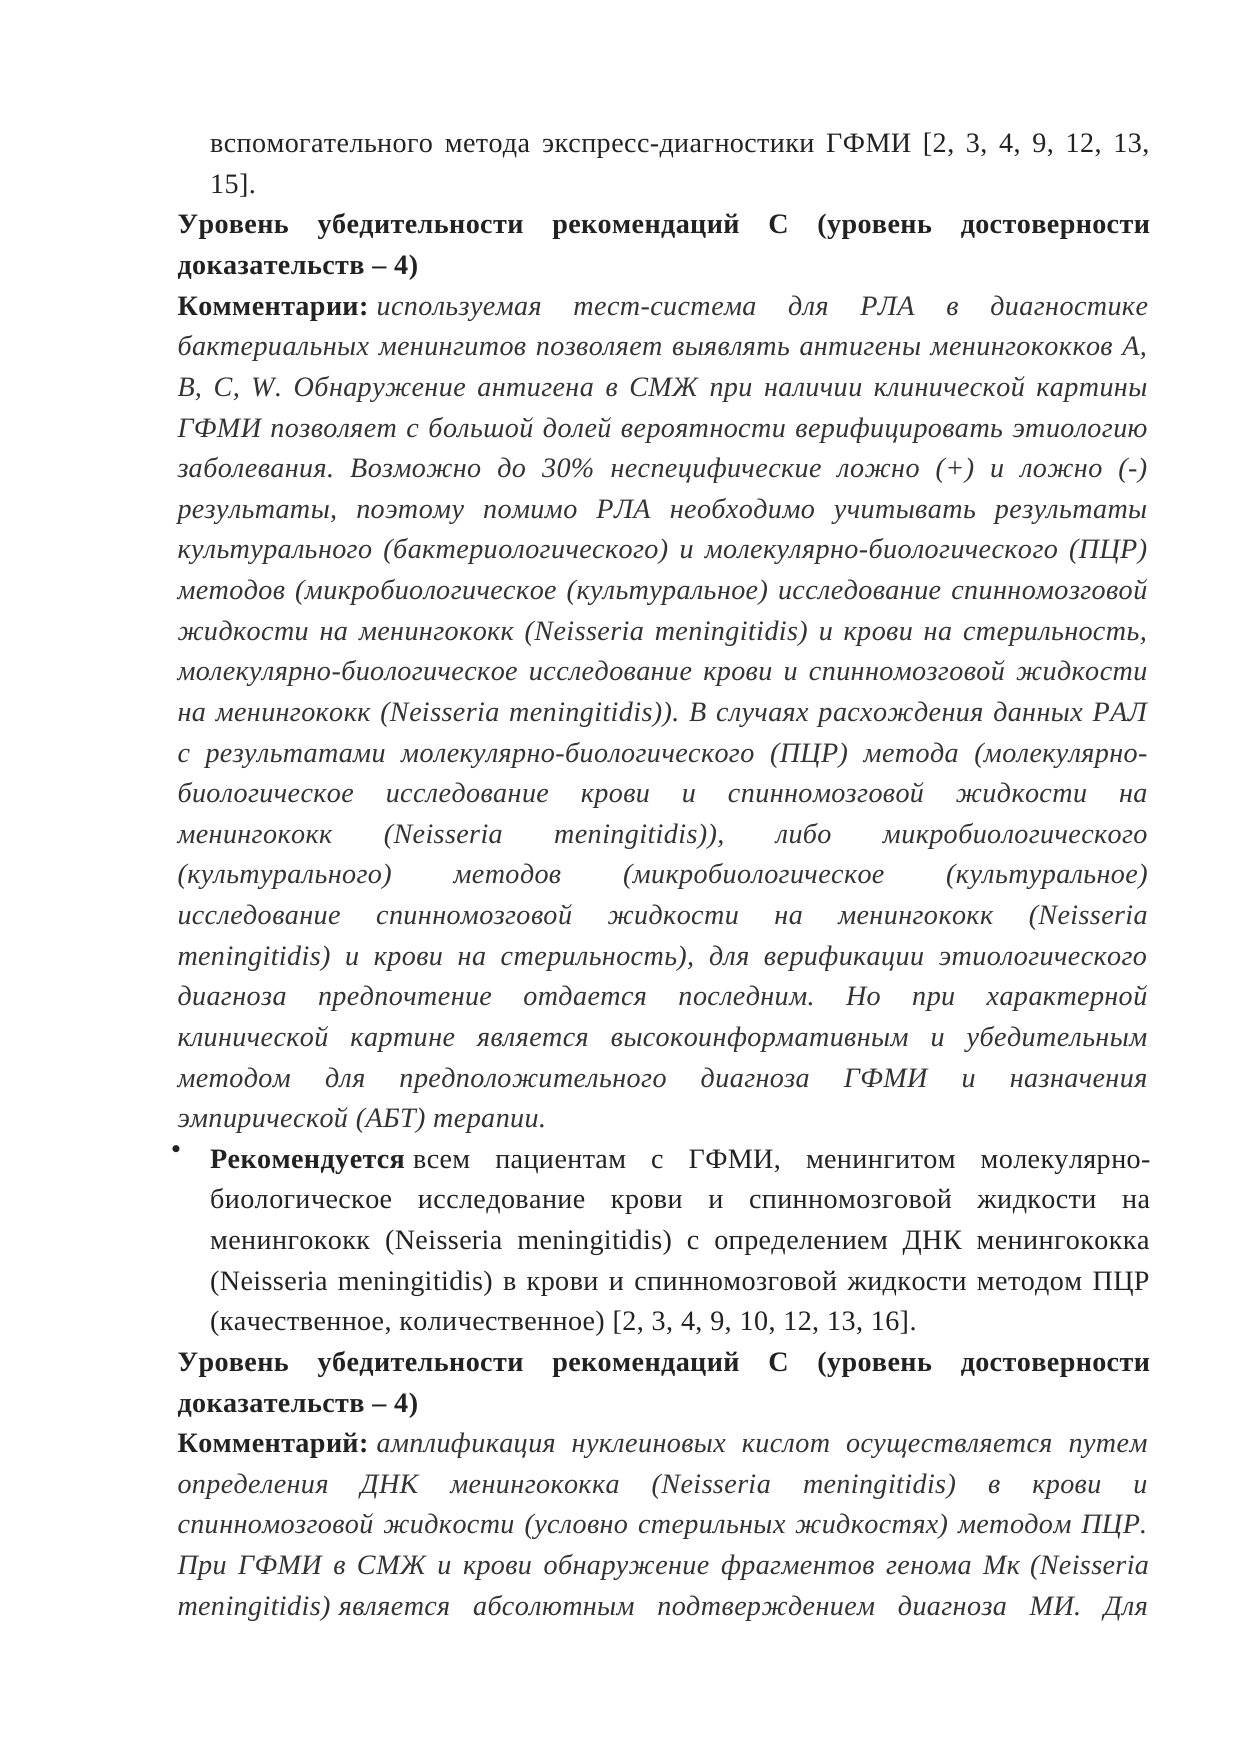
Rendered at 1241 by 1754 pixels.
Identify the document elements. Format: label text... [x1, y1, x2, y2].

text Уровень убедительности рекомендаций С (уровень достоверности доказательств – 4) [177, 199, 1152, 281]
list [172, 118, 1152, 199]
list Рекомендуется всем пациентам с ГФМИ, менингитом молекулярно-биологическое исследование крови и спинномозговой жидкости на менингококк (Neisseria meningitidis) с определением ДНК менингококка (Neisseria meningitidis) в крови и спинномозговой жидкости методом ПЦР (качественное, количественное) [2, 3, 4, 9, 10, 12, 13, 16]. [172, 1134, 1152, 1337]
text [177, 1418, 1152, 1621]
text Уровень убедительности рекомендаций С (уровень достоверности доказательств – 4) [177, 1337, 1152, 1418]
text Комментарии: используемая тест-система для РЛА в диагностике бактериальных менингитов позволяет выявлять антигены менингококков A, B, C, W. Обнаружение антигена в СМЖ при наличии клинической картины ГФМИ позволяет с большой долей вероятности верифицировать этиологию заболевания. Возможно до 30% неспецифические ложно (+) и ложно (-) результаты, поэтому помимо РЛА необходимо учитывать результаты культурального (бактериологического) и молекулярно-биологического (ПЦР) методов (микробиологическое (культуральное) исследование спинномозговой жидкости на менингококк (Neisseria meningitidis) и крови на стерильность, молекулярно-биологическое исследование крови и спинномозговой жидкости на менингококк (Neisseria meningitidis)). В случаях расхождения данных РАЛ с результатами молекулярно-биологического (ПЦР) метода (молекулярно-биологическое исследование крови и спинномозговой жидкости на менингококк (Neisseria meningitidis)), либо микробиологического (культурального) методов (микробиологическое (культуральное) исследование спинномозговой жидкости на менингококк (Neisseria meningitidis) и крови на стерильность), для верификации этиологического диагноза предпочтение отдается последним. Но при характерной клинической картине является высокоинформативным и убедительным методом для предположительного диагноза ГФМИ и назначения эмпирической (АБТ) терапии. [177, 281, 1152, 1134]
